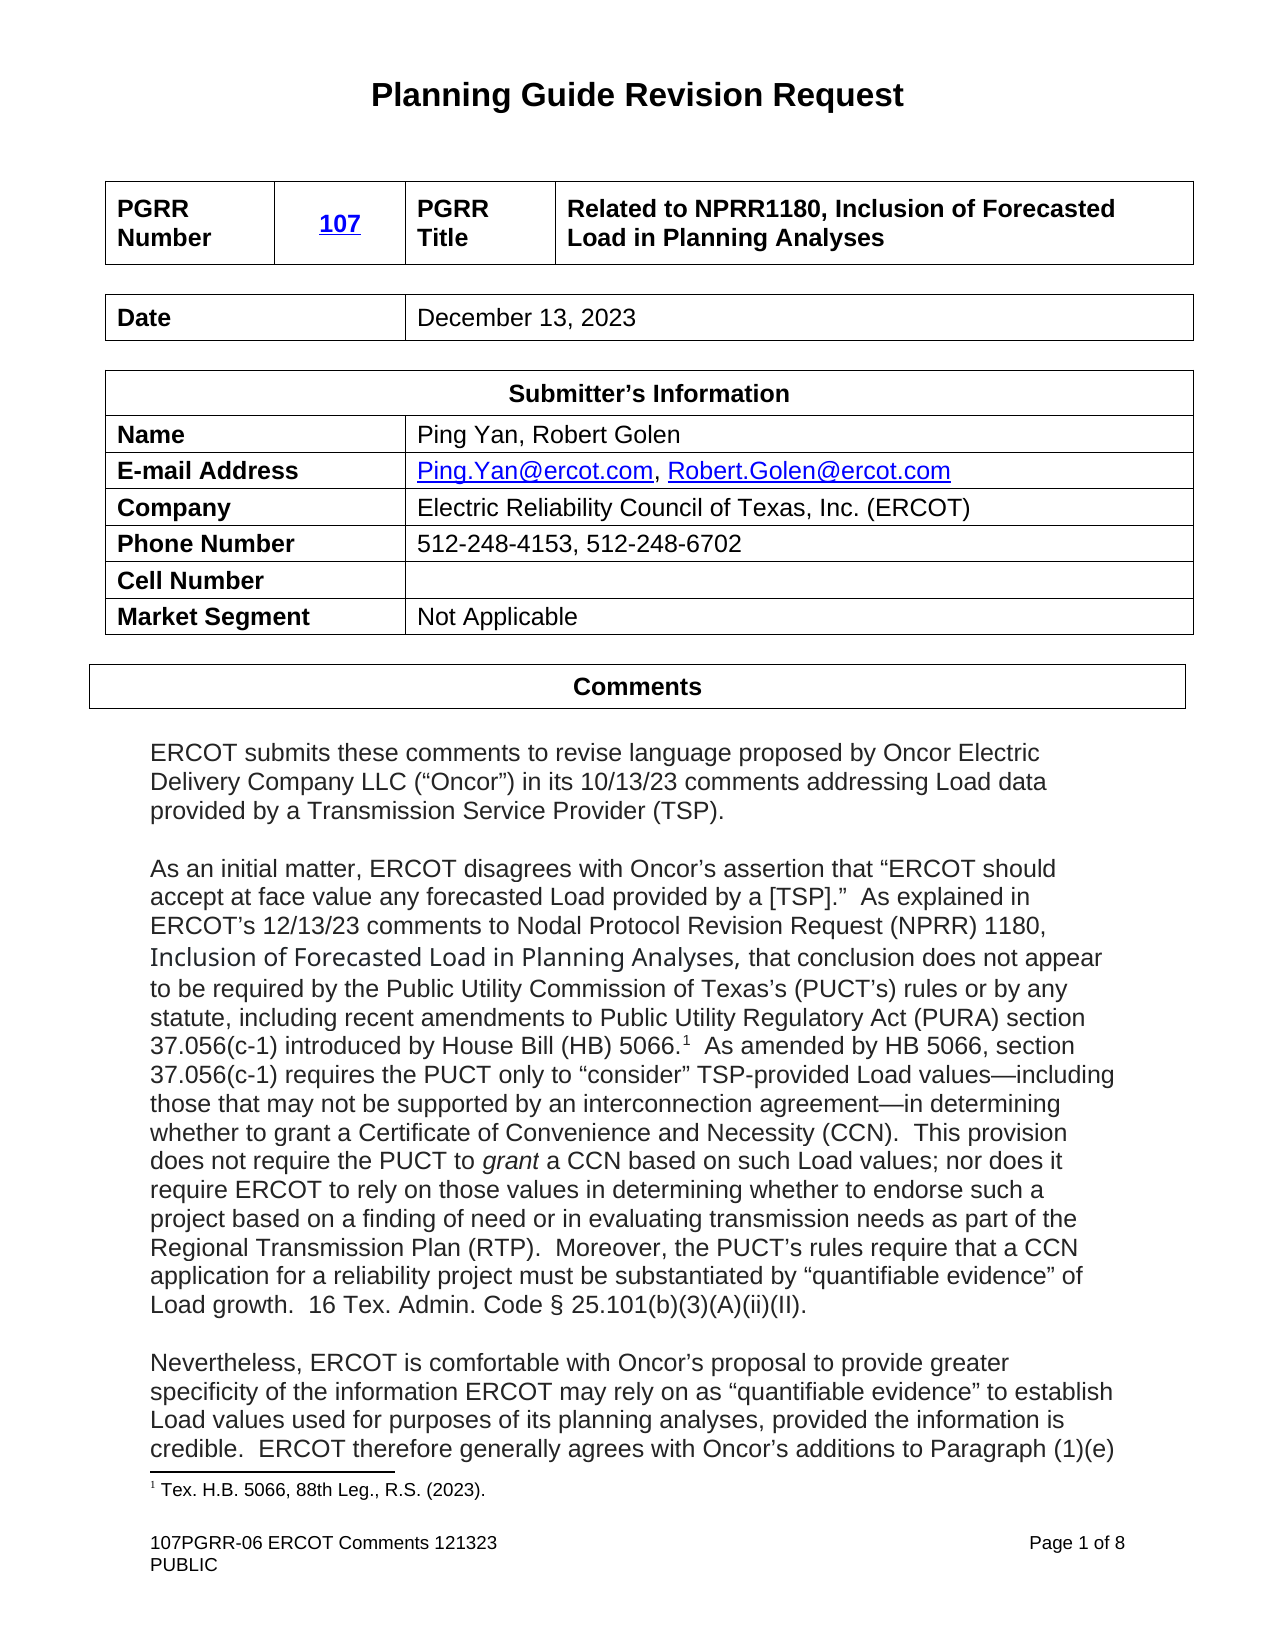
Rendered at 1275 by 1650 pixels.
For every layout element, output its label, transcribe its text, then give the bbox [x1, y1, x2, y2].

table_header 107 [275, 182, 405, 264]
table_cell 512-248-4153, 512-248-6702 [406, 526, 1193, 561]
table_cell E-mail Address [106, 453, 405, 488]
table_cell [406, 562, 1193, 598]
table_header PGRR Number [106, 182, 274, 264]
table_header Date [106, 295, 405, 340]
table_cell Market Segment [106, 599, 405, 634]
table_cell Name [106, 416, 405, 452]
table_cell Company [106, 489, 405, 525]
table_cell Ping Yan, Robert Golen [406, 416, 1193, 452]
table_header Comments [90, 665, 1185, 708]
table_cell Phone Number [106, 526, 405, 561]
table_cell Ping.Yan@ercot.com, Robert.Golen@ercot.com [406, 453, 1193, 488]
table_cell Electric Reliability Council of Texas, Inc. (ERCOT) [406, 489, 1193, 525]
table_header Related to NPRR1180, Inclusion of Forecasted Load in Planning Analyses [556, 182, 1193, 264]
table_cell Not Applicable [406, 599, 1193, 634]
table_header PGRR Title [406, 182, 555, 264]
table_cell Cell Number [106, 562, 405, 598]
text ERCOT submits these comments to revise language proposed by Oncor Electric Delivery Company LLC (“Oncor”) in its 10/13/23 comments addressing Load data provided by a Transmission Service Provider (TSP). [725, 738, 1125, 824]
table_header Submitter’s Information [106, 371, 1193, 415]
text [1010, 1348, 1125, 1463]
text As an initial matter, ERCOT disagrees with Oncor’s assertion that “ERCOT should accept at face value any forecasted Load provided by a [TSP].” As explained in ERCOT’s 12/13/23 comments to Nodal Protocol Revision Request (NPRR) 1180, Inclusion of Forecasted Load in Planning Analyses, that conclusion does not appear to be required by the Public Utility Commission of Texas’s (PUCT’s) rules or by any statute, including recent amendments to Public Utility Regulatory Act (PURA) section 37.056(c-1) introduced by House Bill (HB) 5066. As amended by HB 5066, section 37.056(c-1) requires the PUCT only to “consider” TSP-provided Load values—including those that may not be supported by an interconnection agreement—in determining whether to grant a Certificate of Convenience and Necessity (CCN). This provision does not require the PUCT to grant a CCN based on such Load values; nor does it require ERCOT to rely on those values in determining whether to endorse such a project based on a finding of need or in evaluating transmission needs as part of the Regional Transmission Plan (RTP). Moreover, the PUCT’s rules require that a CCN application for a reliability project must be substantiated by “quantifiable evidence” of Load growth. 16 Tex. Admin. Code § 25.101(b)(3)(A)(ii)(II). [150, 853, 1125, 1319]
table_header December 13, 2023 [406, 295, 1193, 340]
